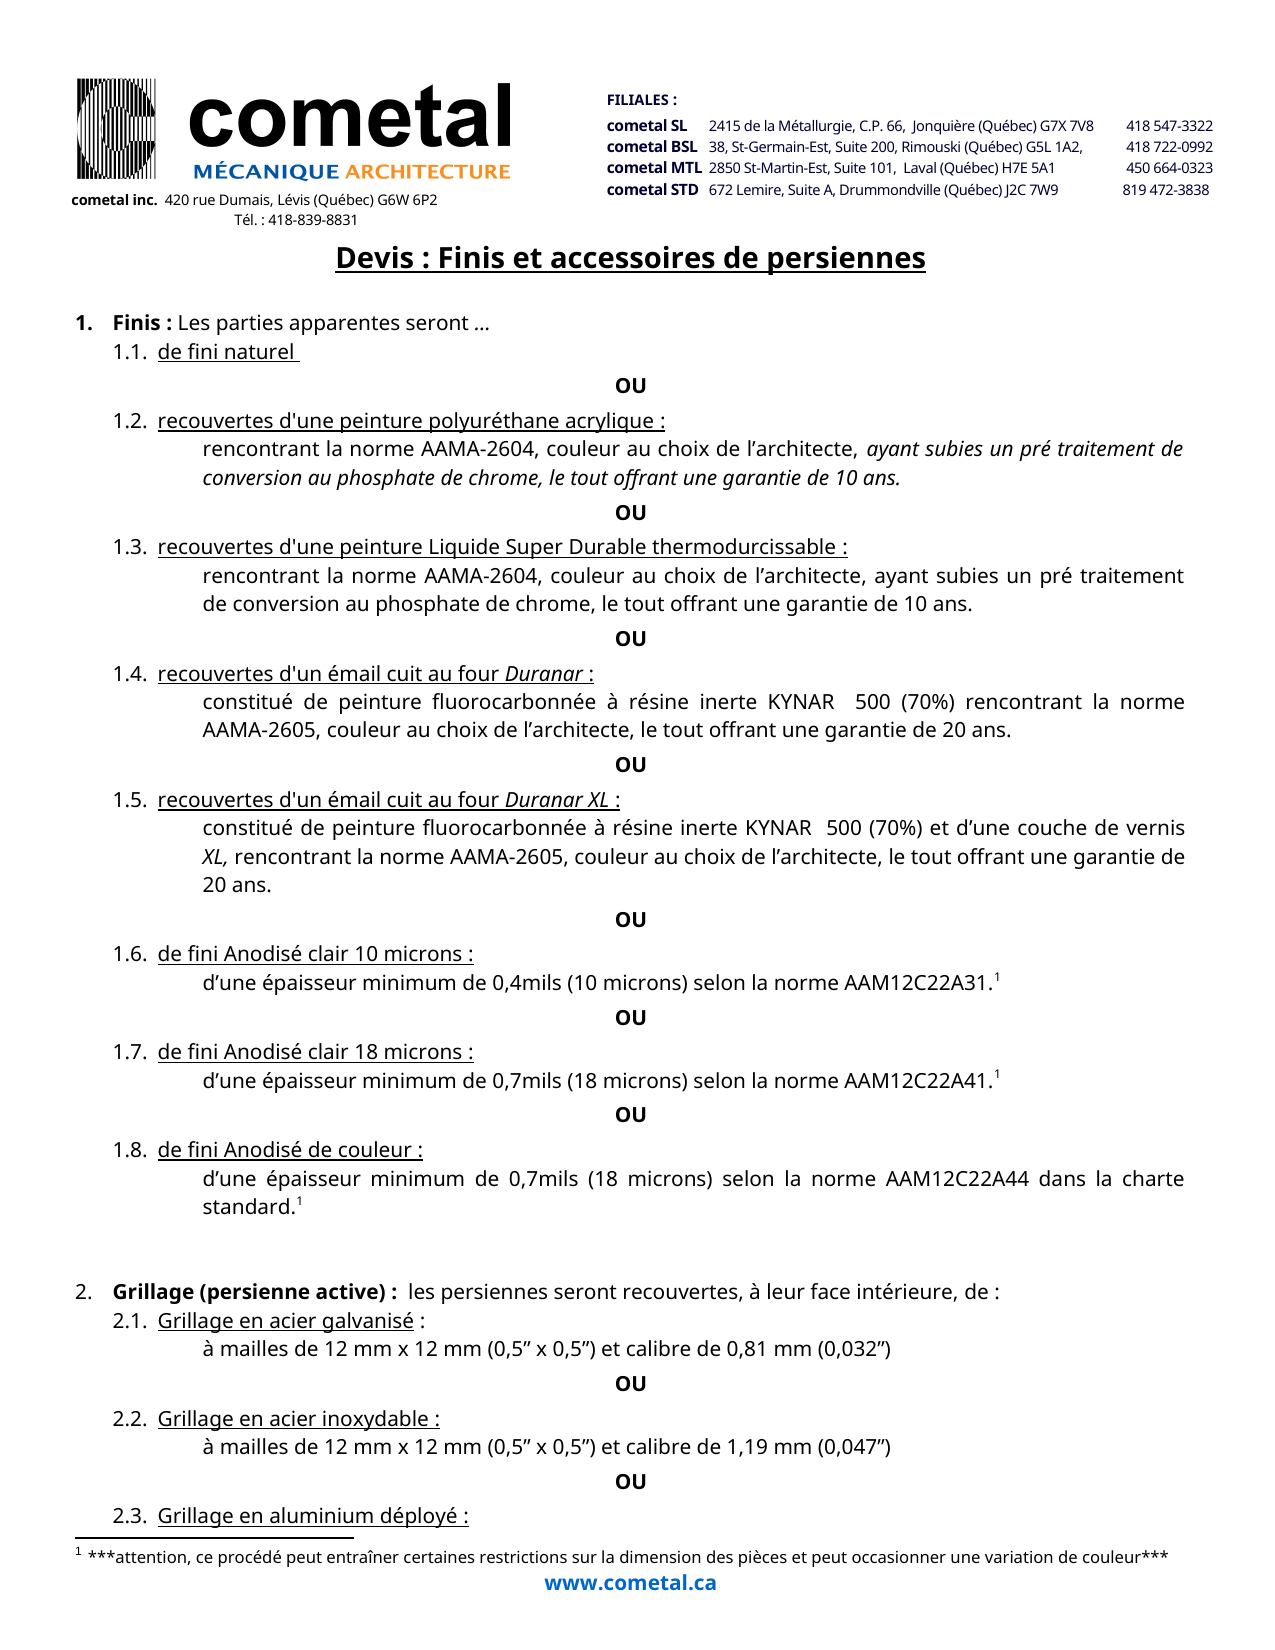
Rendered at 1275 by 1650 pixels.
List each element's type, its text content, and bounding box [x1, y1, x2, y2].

text d’une épaisseur minimum de 0,7mils (18 microns) selon la norme AAM12C22A44 dans la charte standard.1 [202, 1164, 1186, 1221]
text OU [75, 1101, 1186, 1129]
list Grillage en acier inoxydable : [112, 1404, 1186, 1432]
text rencontrant la norme AAMA-2604, couleur au choix de l’architecte, ayant subies un pré traitement de conversion au phosphate de chrome, le tout offrant une garantie de 10 ans. [202, 561, 1186, 618]
list Grillage (persienne active) : les persiennes seront recouvertes, à leur face intérieure, de : [75, 1277, 1186, 1306]
list recouvertes d'une peinture polyuréthane acrylique : [112, 406, 1186, 434]
text OU [75, 1369, 1186, 1397]
list recouvertes d'un émail cuit au four Duranar : [112, 659, 1186, 687]
text d’une épaisseur minimum de 0,7mils (18 microns) selon la norme AAM12C22A41.1 [202, 1066, 1186, 1094]
text à mailles de x (0,5” x 0,5”) et calibre de (0,032”) [202, 1334, 1186, 1363]
picture [71, 60, 519, 191]
text OU [75, 498, 1186, 526]
list Grillage en acier galvanisé : [112, 1306, 1186, 1334]
text OU [75, 750, 1186, 779]
text OU [75, 1467, 1186, 1495]
list de fini Anodisé clair 10 microns : [112, 939, 1186, 968]
text OU [75, 371, 1186, 400]
text d’une épaisseur minimum de 0,4mils (10 microns) selon la norme AAM12C22A31. [202, 968, 1186, 996]
text Devis : Finis et accessoires de persiennes [75, 110, 1186, 277]
text constitué de peinture fluorocarbonnée à résine inerte KYNAR 500 (70%) rencontrant la norme AAMA-2605, couleur au choix de l’architecte, le tout offrant une garantie de 20 ans. [202, 687, 1186, 744]
text OU [75, 905, 1186, 933]
list Finis : Les parties apparentes seront … [75, 308, 1186, 337]
text rencontrant la norme AAMA-2604, couleur au choix de l’architecte, ayant subies un pré traitement de conversion au phosphate de chrome, le tout offrant une garantie de 10 ans. [202, 434, 1186, 491]
list de fini Anodisé clair 18 microns : [112, 1037, 1186, 1066]
text OU [75, 1003, 1186, 1031]
list de fini Anodisé de couleur : [112, 1135, 1186, 1164]
list recouvertes d'un émail cuit au four Duranar XL : [112, 785, 1186, 813]
text OU [75, 624, 1186, 652]
text constitué de peinture fluorocarbonnée à résine inerte KYNAR 500 (70%) et d’une couche de vernis XL, rencontrant la norme AAMA-2605, couleur au choix de l’architecte, le tout offrant une garantie de 20 ans. [202, 813, 1186, 899]
list de fini naturel [112, 337, 1186, 365]
list recouvertes d'une peinture Liquide Super Durable thermodurcissable : [112, 532, 1186, 561]
text à mailles de x (0,5” x 0,5”) et calibre de 1,19 mm (0,047”) [202, 1432, 1186, 1461]
list Grillage en aluminium déployé : [112, 1501, 1186, 1530]
